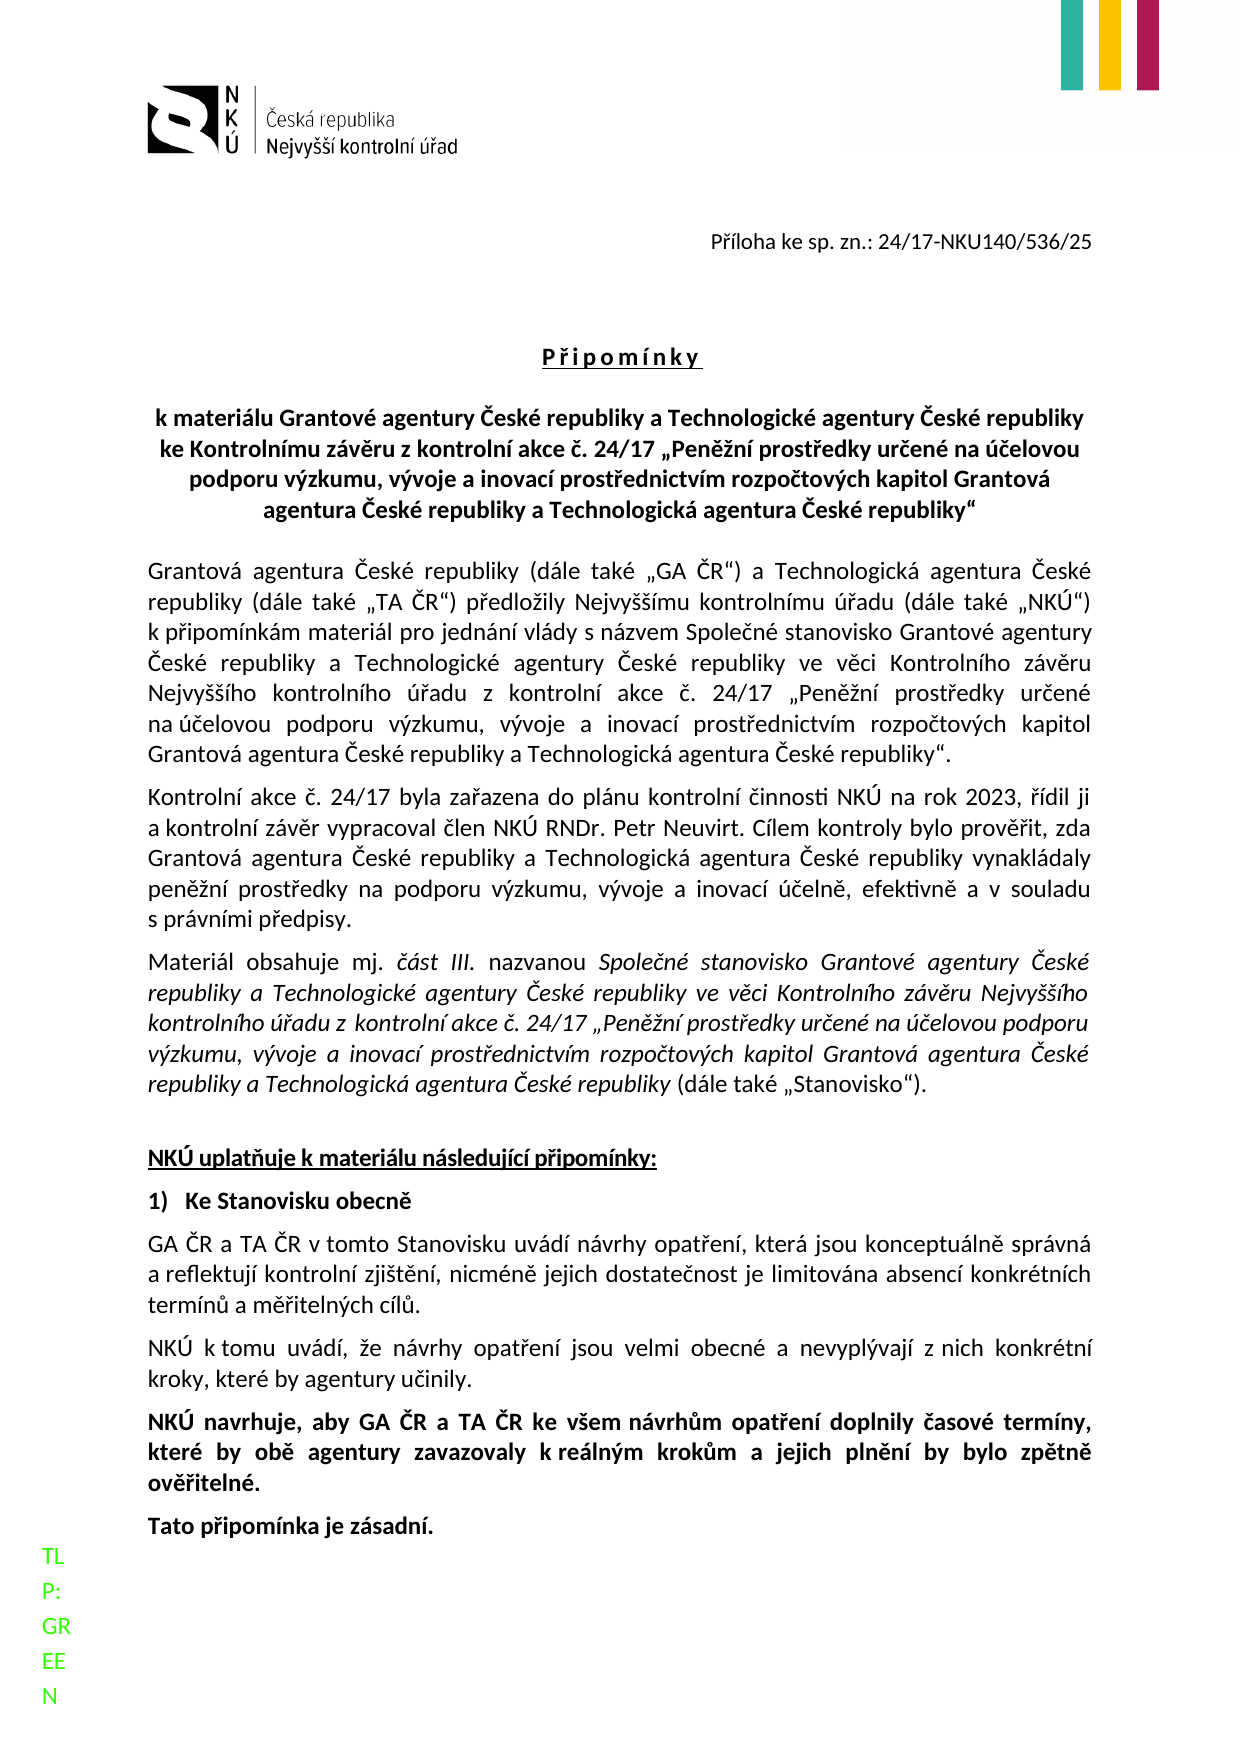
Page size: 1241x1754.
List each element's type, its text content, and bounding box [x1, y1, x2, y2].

text Připomínky [148, 342, 1092, 372]
text k materiálu Grantové agentury České republiky a Technologické agentury České republiky ke Kontrolnímu závěru z kontrolní akce č. 24/17 „Peněžní prostředky určené na účelovou podporu výzkumu, vývoje a inovací prostřednictvím rozpočtových kapitol Grantová agentura České republiky a Technologická agentura České republiky“ [148, 372, 1092, 525]
text Příloha ke sp. zn.: 24/17-NKU140/536/25 [148, 227, 1092, 256]
picture [147, 73, 467, 167]
text NKÚ k tomu uvádí, že návrhy opatření jsou velmi obecné a nevyplývají z nich konkrétní kroky, které by agentury učinily. [148, 1332, 1092, 1393]
text NKÚ uplatňuje k materiálu následující připomínky: [148, 1142, 1092, 1173]
text Materiál obsahuje mj. část III. nazvanou Společné stanovisko Grantové agentury České republiky a Technologické agentury České republiky ve věci Kontrolního závěru Nejvyššího kontrolního úřadu z kontrolní akce č. 24/17 „Peněžní prostředky určené na účelovou podporu výzkumu, vývoje a inovací prostřednictvím rozpočtových kapitol Grantová agentura České republiky a Technologická agentura České republiky (dále také „Stanovisko“). [148, 946, 1092, 1099]
text Tato připomínka je zásadní. [148, 1510, 1092, 1540]
text Kontrolní akce č. 24/17 byla zařazena do plánu kontrolní činnosti NKÚ na rok 2023, řídil ji a kontrolní závěr vypracoval člen NKÚ RNDr. Petr Neuvirt. Cílem kontroly bylo prověřit, zda Grantová agentura České republiky a Technologická agentura České republiky vynakládaly peněžní prostředky na podporu výzkumu, vývoje a inovací účelně, efektivně a v souladu s právními předpisy. [148, 781, 1092, 934]
list Ke Stanovisku obecně [148, 1185, 1091, 1216]
text Grantová agentura České republiky (dále také „GA ČR“) a Technologická agentura České republiky (dále také „TA ČR“) předložily Nejvyššímu kontrolnímu úřadu (dále také „NKÚ“) k připomínkám materiál pro jednání vlády s názvem Společné stanovisko Grantové agentury České republiky a Technologické agentury České republiky ve věci Kontrolního závěru Nejvyššího kontrolního úřadu z kontrolní akce č. 24/17 „Peněžní prostředky určené na účelovou podporu výzkumu, vývoje a inovací prostřednictvím rozpočtových kapitol Grantová agentura České republiky a Technologická agentura České republiky“. [148, 555, 1092, 769]
picture [845, 0, 1239, 148]
text NKÚ navrhuje, aby GA ČR a TA ČR ke všem návrhům opatření doplnily časové termíny, které by obě agentury zavazovaly k reálným krokům a jejich plnění by bylo zpětně ověřitelné. [148, 1406, 1092, 1497]
text GA ČR a TA ČR v tomto Stanovisku uvádí návrhy opatření, která jsou konceptuálně správná a reflektují kontrolní zjištění, nicméně jejich dostatečnost je limitována absencí konkrétních termínů a měřitelných cílů. [148, 1228, 1092, 1320]
